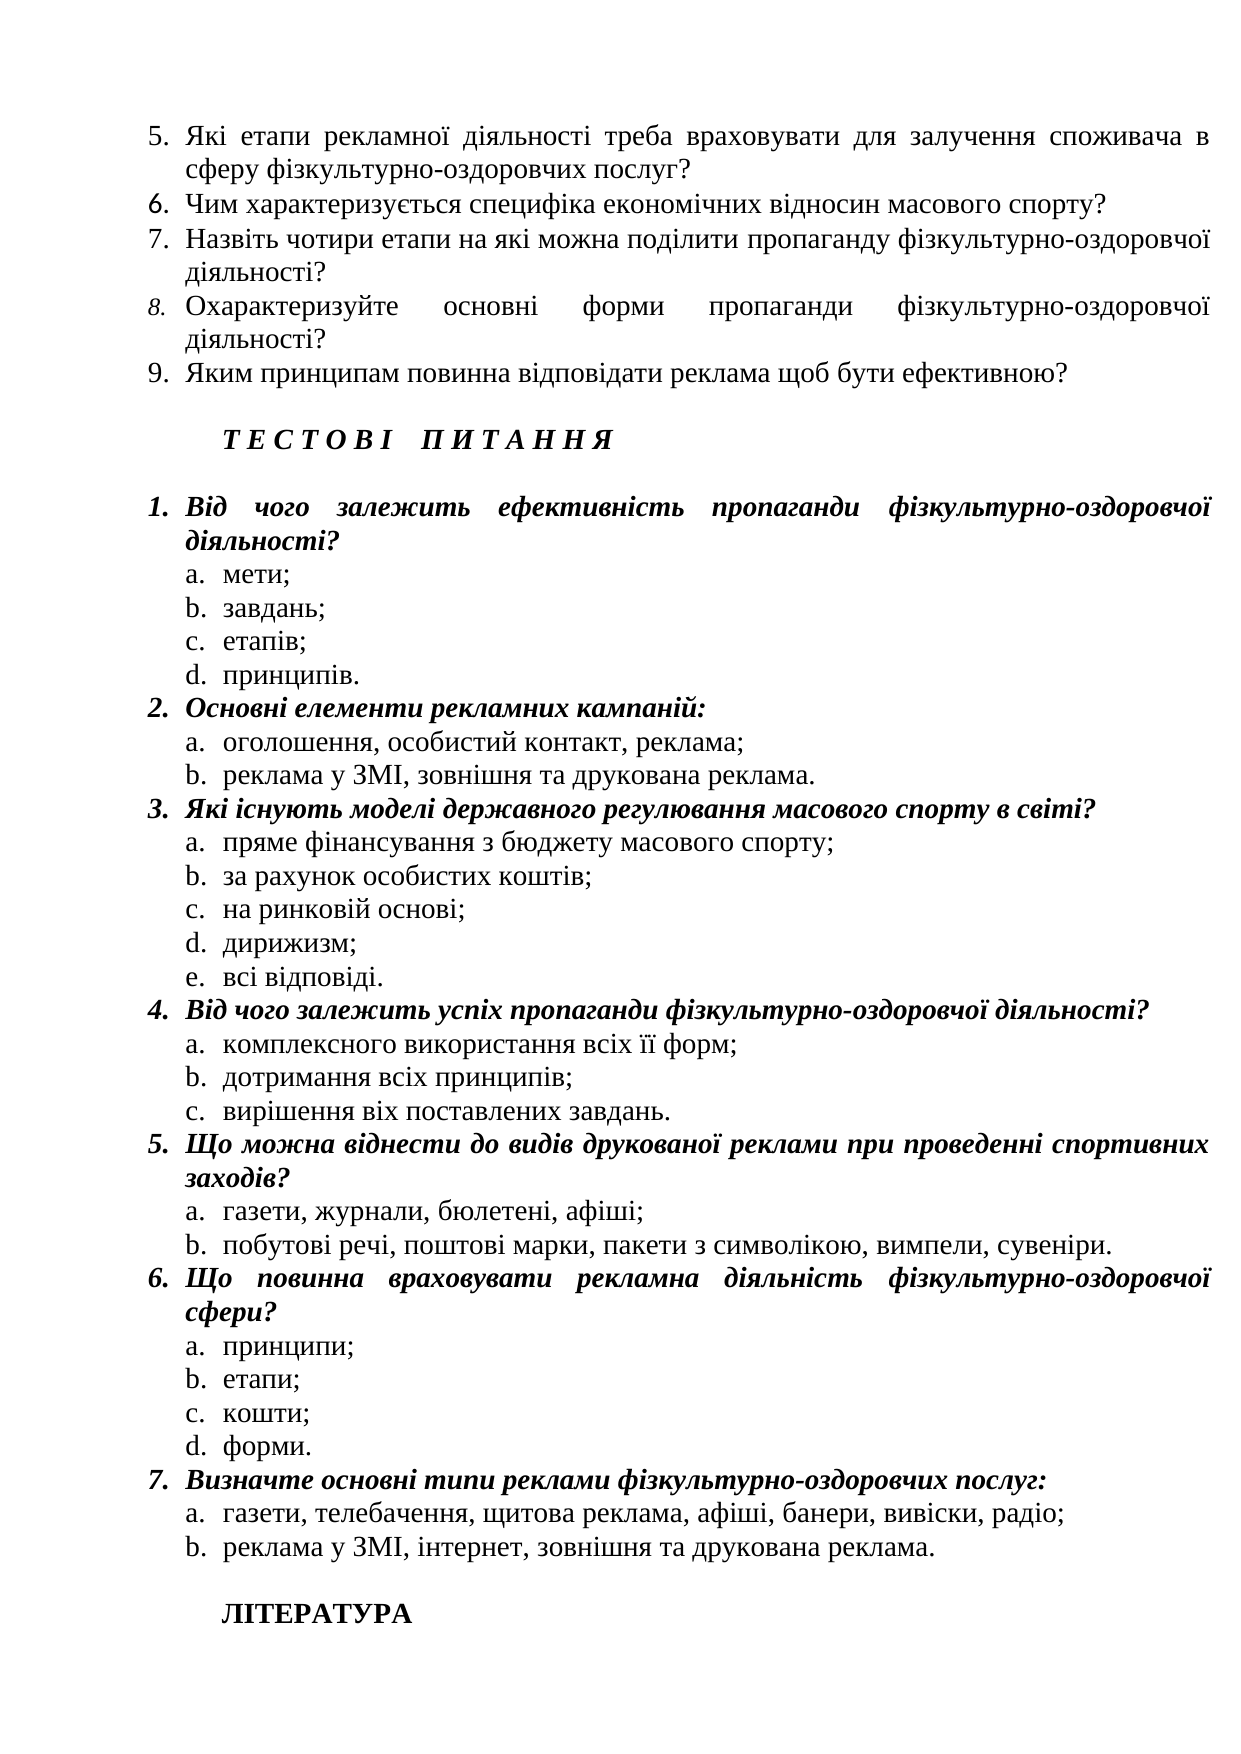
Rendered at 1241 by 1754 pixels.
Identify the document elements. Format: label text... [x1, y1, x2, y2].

list Яким принципам повинна відповідати реклама щоб бути ефективною? [148, 355, 1211, 388]
list побутові речі, поштові марки, пакети з символікою, вимпели, сувеніри. [185, 1227, 1211, 1261]
list Назвіть чотири етапи на які можна поділити пропаганду фізкультурно-оздоровчої діяльності? [148, 221, 1211, 288]
text Т Е С Т О В І П И Т А Н Н Я [148, 422, 1211, 456]
text ЛІТЕРАТУРА [148, 1596, 1211, 1629]
list Охарактеризуйте основні форми пропаганди фізкультурно-оздоровчої діяльності? [148, 288, 1211, 355]
list принципів. [185, 657, 1211, 690]
list кошти; [185, 1395, 1211, 1428]
list дирижизм; [185, 925, 1211, 959]
list принципи; [185, 1328, 1211, 1361]
list пряме фінансування з бюджету масового спорту; [185, 824, 1211, 858]
list оголошення, особистий контакт, реклама; [185, 724, 1211, 757]
list етапи; [185, 1361, 1211, 1395]
list мети; [185, 556, 1211, 590]
list Що можна віднести до видів друкованої реклами при проведенні спортивних заходів? [148, 1126, 1211, 1193]
list Які існують моделі державного регулювання масового спорту в світі? [148, 791, 1211, 824]
list газети, журнали, бюлетені, афіші; [185, 1193, 1211, 1227]
list реклама у ЗМІ, інтернет, зовнішня та друкована реклама. [185, 1529, 1211, 1562]
list етапів; [185, 623, 1211, 657]
list Чим характеризується специфіка економічних відносин масового спорту? [148, 185, 1211, 221]
list вирішення віх поставлених завдань. [185, 1093, 1211, 1126]
list дотримання всіх принципів; [185, 1059, 1211, 1093]
list на ринковій основі; [185, 892, 1211, 925]
list форми. [185, 1428, 1211, 1462]
list Які етапи рекламної діяльності треба враховувати для залучення споживача в сферу фізкультурно-оздоровчих послуг? [148, 118, 1211, 185]
list за рахунок особистих коштів; [185, 858, 1211, 892]
list газети, телебачення, щитова реклама, афіші, банери, вивіски, радіо; [185, 1495, 1211, 1529]
list завдань; [185, 590, 1211, 623]
list Що повинна враховувати рекламна діяльність фізкультурно-оздоровчої сфери? [148, 1261, 1211, 1328]
list всі відповіді. [185, 959, 1211, 992]
list комплексного використання всіх її форм; [185, 1026, 1211, 1059]
list Основні елементи рекламних кампаній: [148, 690, 1211, 724]
list Від чого залежить успіх пропаганди фізкультурно-оздоровчої діяльності? [148, 992, 1211, 1026]
list Визначте основні типи реклами фізкультурно-оздоровчих послуг: [148, 1462, 1211, 1495]
list реклама у ЗМІ, зовнішня та друкована реклама. [185, 757, 1211, 791]
list Від чого залежить ефективність пропаганди фізкультурно-оздоровчої діяльності? [148, 489, 1211, 556]
